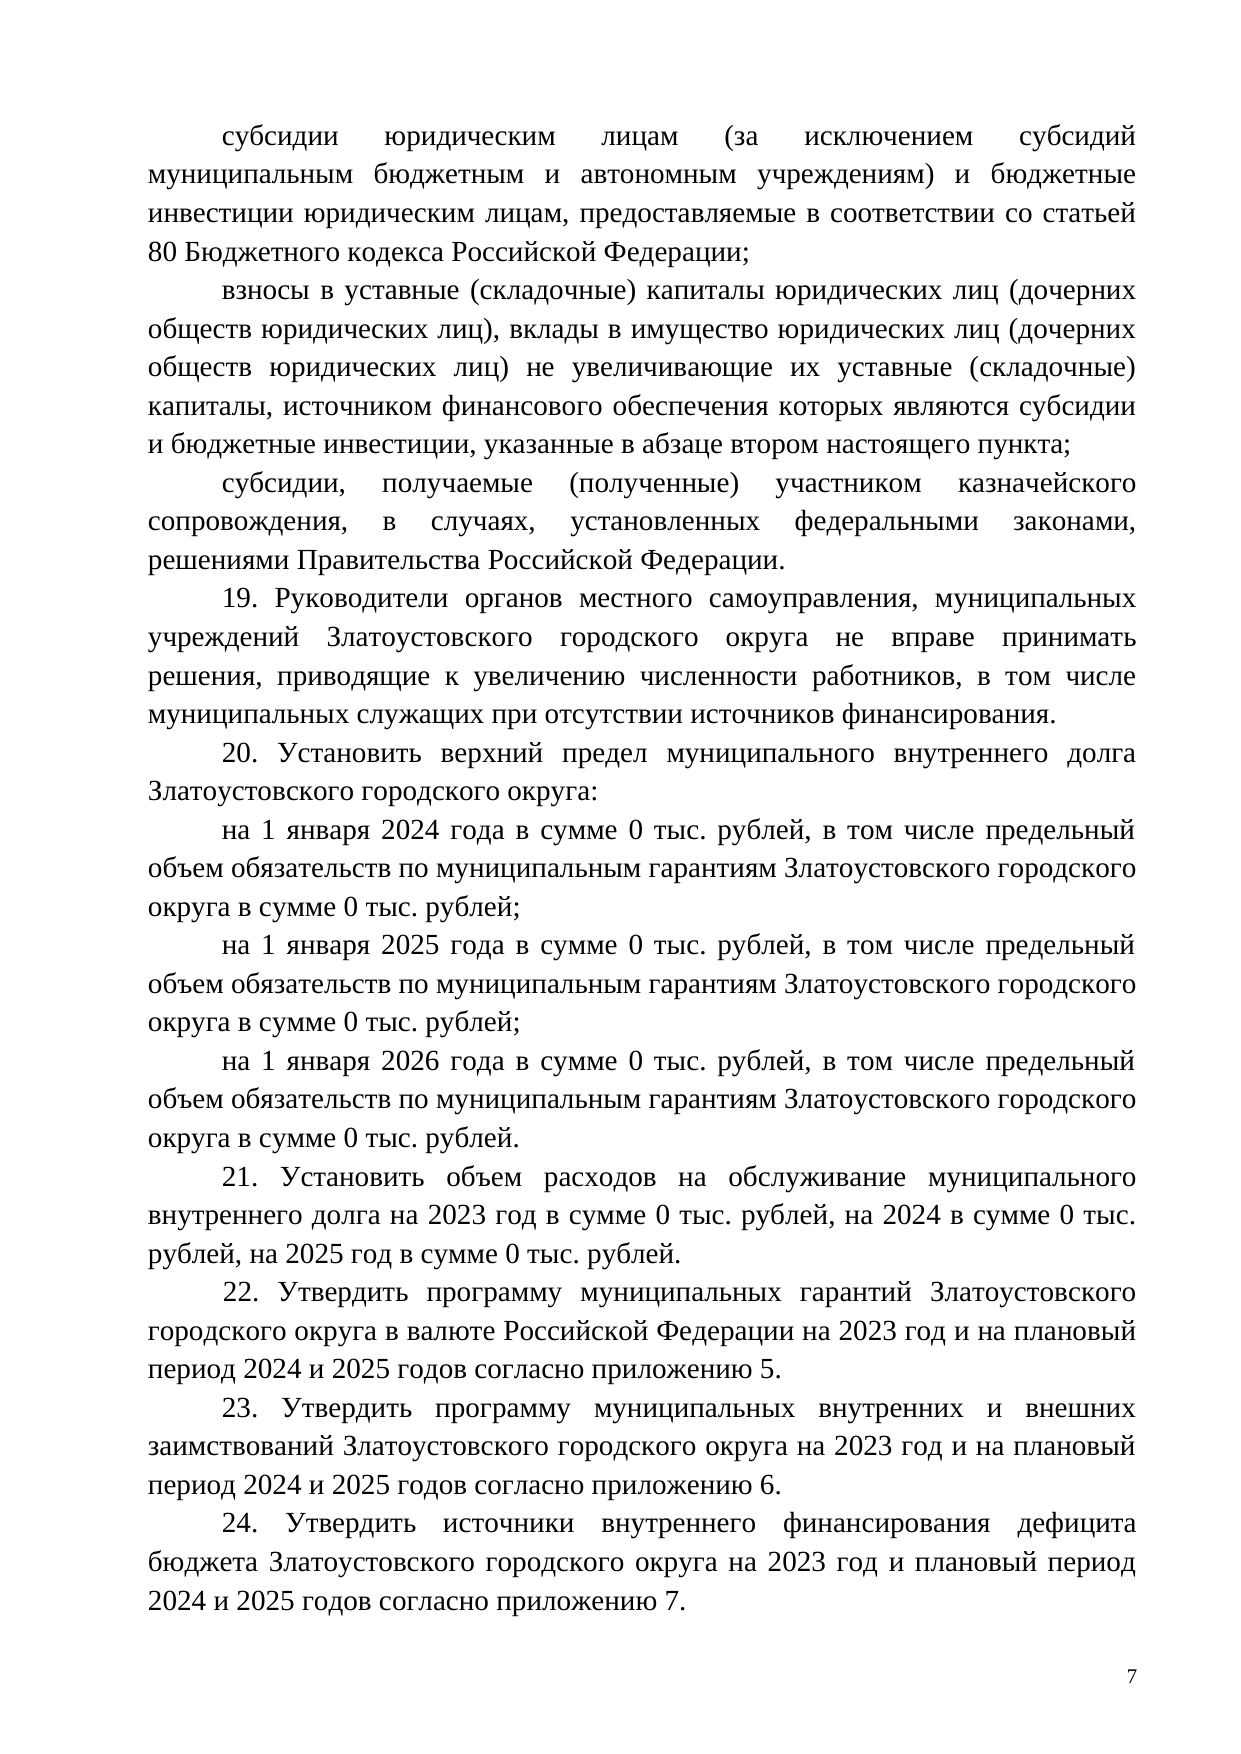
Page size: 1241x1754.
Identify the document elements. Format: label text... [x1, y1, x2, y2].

text на 1 января 2026 года в сумме 0 тыс. рублей, в том числе предельный объем обязательств по муниципальным гарантиям Златоустовского городского округа в сумме 0 тыс. рублей. [148, 1043, 1137, 1154]
text субсидии юридическим лицам (за исключением субсидий муниципальным бюджетным и автономным учреждениям) и бюджетные инвестиции юридическим лицам, предоставляемые в соответствии со статьей 80 Бюджетного кодекса Российской Федерации; [148, 118, 1137, 267]
text 24. Утвердить источники внутреннего финансирования дефицита бюджета Златоустовского городского округа на 2023 год и плановый период 2024 и 2025 годов согласно приложению 7. [148, 1506, 1137, 1616]
text 22. Утвердить программу муниципальных гарантий Златоустовского городского округа в валюте Российской Федерации на 2023 год и на плановый период 2024 и 2025 годов согласно приложению 5. [148, 1274, 1137, 1385]
text взносы в уставные (складочные) капиталы юридических лиц (дочерних обществ юридических лиц), вклады в имущество юридических лиц (дочерних обществ юридических лиц) не увеличивающие их уставные (складочные) капиталы, источником финансового обеспечения которых являются субсидии и бюджетные инвестиции, указанные в абзаце втором настоящего пункта; [148, 272, 1137, 460]
text 20. Установить верхний предел муниципального внутреннего долга Златоустовского городского округа: [148, 735, 1137, 807]
text субсидии, получаемые (полученные) участником казначейского сопровождения, в случаях, установленных федеральными законами, решениями Правительства Российской Федерации. [148, 465, 1137, 576]
text на 1 января 2024 года в сумме 0 тыс. рублей, в том числе предельный объем обязательств по муниципальным гарантиям Златоустовского городского округа в сумме 0 тыс. рублей; [148, 812, 1137, 922]
text 21. Установить объем расходов на обслуживание муниципального внутреннего долга на 2023 год в сумме 0 тыс. рублей, на 2024 в сумме 0 тыс. рублей, на 2025 год в сумме 0 тыс. рублей. [148, 1159, 1137, 1269]
text на 1 января 2025 года в сумме 0 тыс. рублей, в том числе предельный объем обязательств по муниципальным гарантиям Златоустовского городского округа в сумме 0 тыс. рублей; [148, 927, 1137, 1038]
text 23. Утвердить программу муниципальных внутренних и внешних заимствований Златоустовского городского округа на 2023 год и на плановый период 2024 и 2025 годов согласно приложению 6. [148, 1390, 1137, 1501]
text 19. Руководители органов местного самоуправления, муниципальных учреждений Златоустовского городского округа не вправе принимать решения, приводящие к увеличению численности работников, в том числе муниципальных служащих при отсутствии источников финансирования. [148, 581, 1137, 730]
